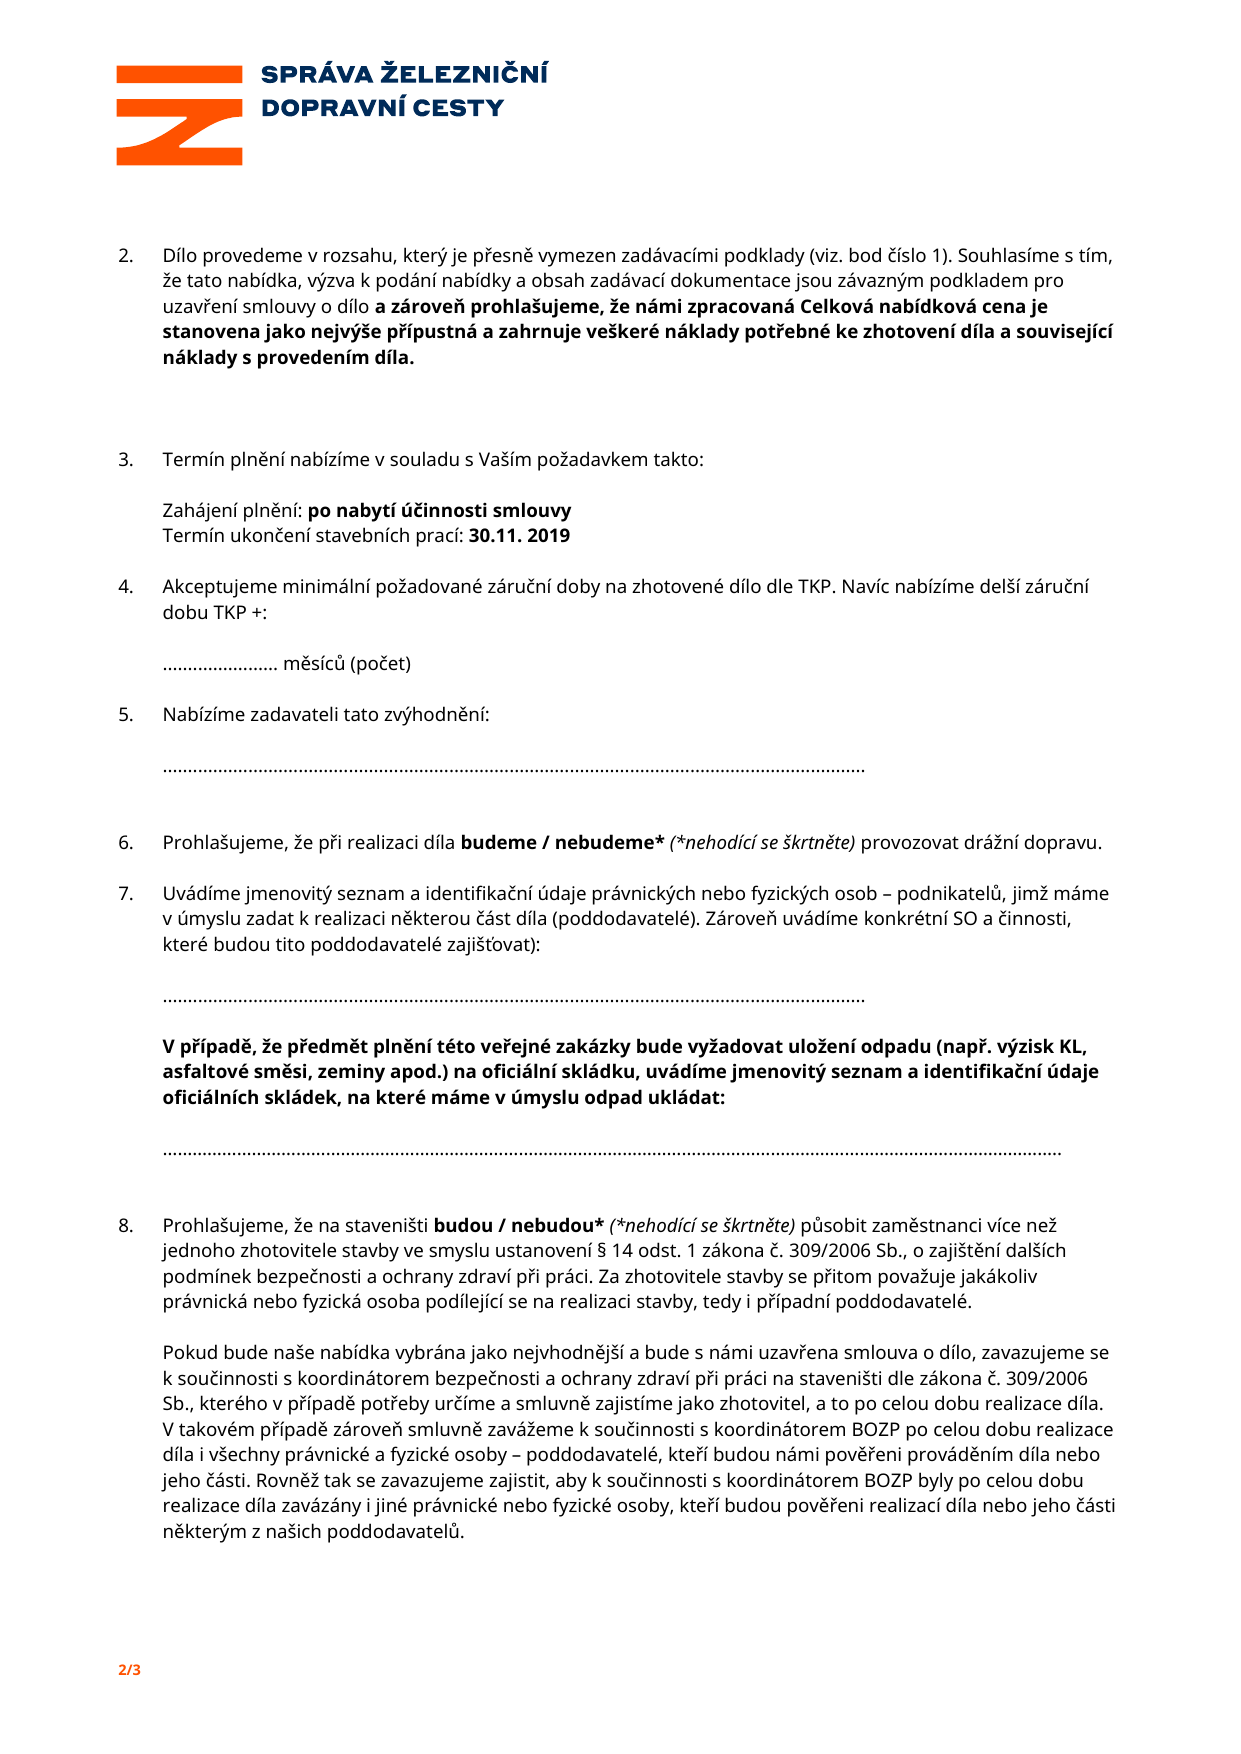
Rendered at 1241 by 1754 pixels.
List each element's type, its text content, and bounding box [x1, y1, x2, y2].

list Prohlašujeme, že při realizaci díla budeme / nebudeme* (*nehodící se škrtněte) provozovat drážní dopravu. [118, 829, 1122, 854]
text Pokud bude naše nabídka vybrána jako nejvhodnější a bude s námi uzavřena smlouva o dílo, zavazujeme se k součinnosti s koordinátorem bezpečnosti a ochrany zdraví při práci na staveništi dle zákona č. 309/2006 Sb., kterého v případě potřeby určíme a smluvně zajistíme jako zhotovitel, a to po celou dobu realizace díla. V takovém případě zároveň smluvně zavážeme k součinnosti s koordinátorem BOZP po celou dobu realizace díla i všechny právnické a fyzické osoby – poddodavatelé, kteří budou námi pověřeni prováděním díla nebo jeho části. Rovněž tak se zavazujeme zajistit, aby k součinnosti s koordinátorem BOZP byly po celou dobu realizace díla zavázány i jiné právnické nebo fyzické osoby, kteří budou pověřeni realizací díla nebo jeho části některým z našich poddodavatelů. [162, 1339, 1122, 1544]
text ............................................................................................................................................ [162, 982, 1122, 1008]
text ....................... měsíců (počet) [162, 650, 1122, 676]
text V případě, že předmět plnění této veřejné zakázky bude vyžadovat uložení odpadu (např. výzisk KL, asfaltové směsi, zeminy apod.) na oficiální skládku, uvádíme jmenovitý seznam a identifikační údaje oficiálních skládek, na které máme v úmyslu odpad ukládat: [162, 1033, 1122, 1110]
list Dílo provedeme v rozsahu, který je přesně vymezen zadávacími podklady (viz. bod číslo 1). Souhlasíme s tím, že tato nabídka, výzva k podání nabídky a obsah zadávací dokumentace jsou závazným podkladem pro uzavření smlouvy o dílo a zároveň prohlašujeme, že námi zpracovaná Celková nabídková cena je stanovena jako nejvýše přípustná a zahrnuje veškeré náklady potřebné ke zhotovení díla a související náklady s provedením díla. [118, 242, 1122, 370]
list Prohlašujeme, že na staveništi budou / nebudou* (*nehodící se škrtněte) působit zaměstnanci více než jednoho zhotovitele stavby ve smyslu ustanovení § 14 odst. 1 zákona č. 309/2006 Sb., o zajištění dalších podmínek bezpečnosti a ochrany zdraví při práci. Za zhotovitele stavby se přitom považuje jakákoliv právnická nebo fyzická osoba podílející se na realizaci stavby, tedy i případní poddodavatelé. [118, 1212, 1122, 1314]
text Zahájení plnění: po nabytí účinnosti smlouvy [162, 497, 1122, 523]
text ............................................................................................................................................ [162, 752, 1122, 778]
text Termín ukončení stavebních prací: 30.11. 2019 [162, 523, 1122, 548]
list Akceptujeme minimální požadované záruční doby na zhotovené dílo dle TKP. Navíc nabízíme delší záruční dobu TKP +: [118, 574, 1122, 625]
list Uvádíme jmenovitý seznam a identifikační údaje právnických nebo fyzických osob – podnikatelů, jimž máme v úmyslu zadat k realizaci některou část díla (poddodavatelé). Zároveň uvádíme konkrétní SO a činnosti, které budou tito poddodavatelé zajišťovat): [118, 880, 1122, 957]
text ……………………………………………………………………………………………………………………………………………………………….. [162, 1135, 1122, 1161]
list Termín plnění nabízíme v souladu s Vaším požadavkem takto: [118, 446, 1122, 472]
list Nabízíme zadavateli tato zvýhodnění: [118, 701, 1122, 727]
